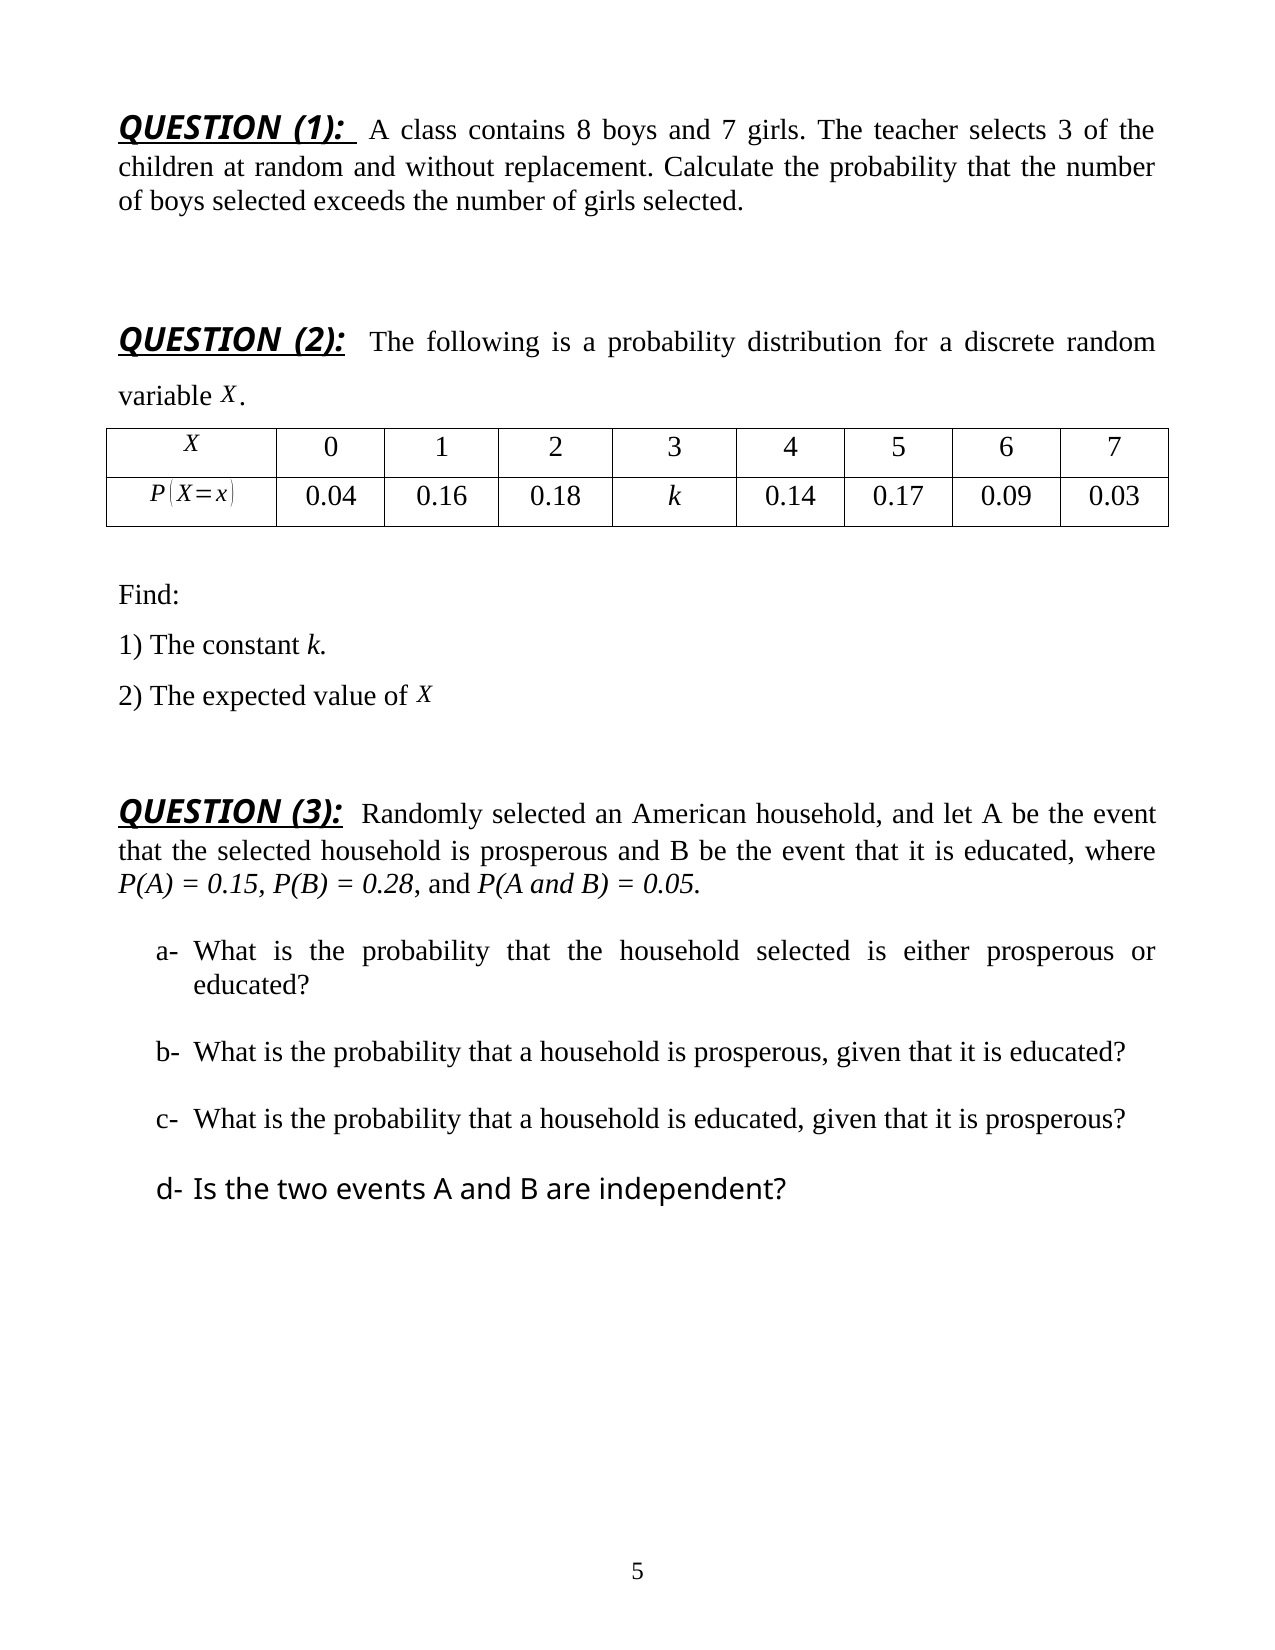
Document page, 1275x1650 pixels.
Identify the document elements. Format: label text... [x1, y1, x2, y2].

table_cell 0.18 [499, 478, 612, 526]
list What is the probability that the household selected is either prosperous or educated? [156, 933, 1157, 1001]
table_cell 0.17 [845, 478, 952, 526]
table_cell [107, 478, 276, 526]
table_cell 0.03 [1061, 478, 1168, 526]
table_cell 0.09 [953, 478, 1060, 526]
text QUESTION (3): Randomly selected an American household, and let A be the event that the selected household is prosperous and B be the event that it is educated, where P(A) = 0.15, P(B) = 0.28, and P(A and B) = 0.05. [118, 787, 1157, 900]
text Find: [118, 577, 1157, 611]
table_cell 0.16 [385, 478, 498, 526]
table_cell k [613, 478, 736, 526]
text QUESTION (2): The following is a probability distribution for a discrete random variable . [118, 315, 1157, 411]
table_header 6 [953, 429, 1060, 477]
list Is the two events A and B are independent? [156, 1168, 1157, 1208]
table_header 4 [737, 429, 844, 477]
table_header 1 [385, 429, 498, 477]
table_header 7 [1061, 429, 1168, 477]
table_header [107, 429, 276, 477]
list What is the probability that a household is prosperous, given that it is educated? [156, 1034, 1157, 1068]
list What is the probability that a household is educated, given that it is prosperous? [156, 1101, 1157, 1135]
text 2) The expected value of [118, 678, 1157, 711]
table_header 3 [613, 429, 736, 477]
table_header 2 [499, 429, 612, 477]
text QUESTION (1): A class contains 8 boys and 7 girls. The teacher selects 3 of the children at random and without replacement. Calculate the probability that the number of boys selected exceeds the number of girls selected. [118, 104, 1157, 216]
table_cell 0.14 [737, 478, 844, 526]
text 1) The constant k. [118, 627, 1157, 661]
table_header 5 [845, 429, 952, 477]
table_cell 0.04 [277, 478, 384, 526]
table_header 0 [277, 429, 384, 477]
